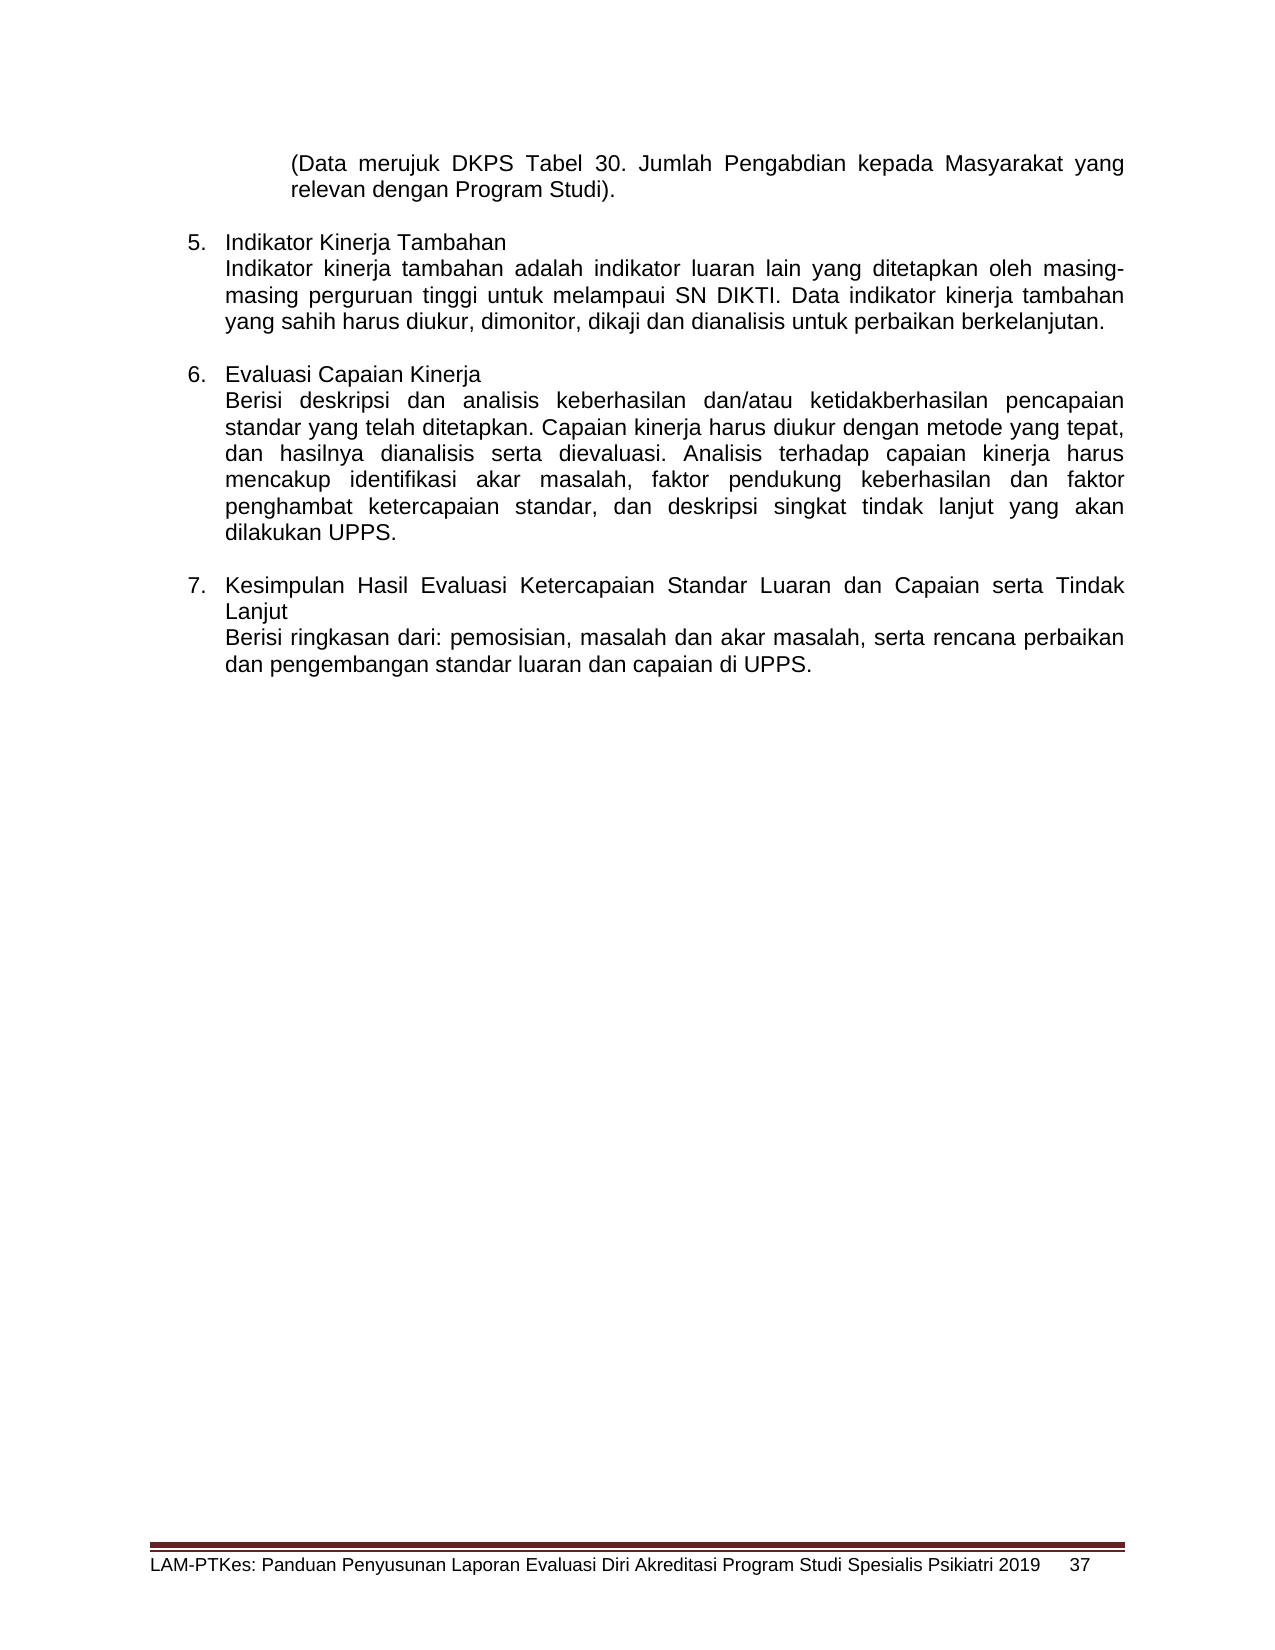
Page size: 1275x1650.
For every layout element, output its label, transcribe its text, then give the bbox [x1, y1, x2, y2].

list Evaluasi Capaian Kinerja [187, 361, 1125, 387]
text (Data merujuk DKPS Tabel 30. Jumlah Pengabdian kepada Masyarakat yang relevan dengan Program Studi). [291, 150, 1125, 203]
text Indikator kinerja tambahan adalah indikator luaran lain yang ditetapkan oleh masing-masing perguruan tinggi untuk melampaui SN DIKTI. Data indikator kinerja tambahan yang sahih harus diukur, dimonitor, dikaji dan dianalisis untuk perbaikan berkelanjutan. [225, 255, 1125, 334]
text Berisi deskripsi dan analisis keberhasilan dan/atau ketidakberhasilan pencapaian standar yang telah ditetapkan. Capaian kinerja harus diukur dengan metode yang tepat, dan hasilnya dianalisis serta dievaluasi. Analisis terhadap capaian kinerja harus mencakup identifikasi akar masalah, faktor pendukung keberhasilan dan faktor penghambat ketercapaian standar, dan deskripsi singkat tindak lanjut yang akan dilakukan UPPS. [225, 387, 1125, 545]
list Kesimpulan Hasil Evaluasi Ketercapaian Standar Luaran dan Capaian serta Tindak Lanjut [187, 572, 1125, 624]
list Indikator Kinerja Tambahan [187, 229, 1125, 255]
text Berisi ringkasan dari: pemosisian, masalah dan akar masalah, serta rencana perbaikan dan pengembangan standar luaran dan capaian di UPPS. [225, 624, 1125, 677]
